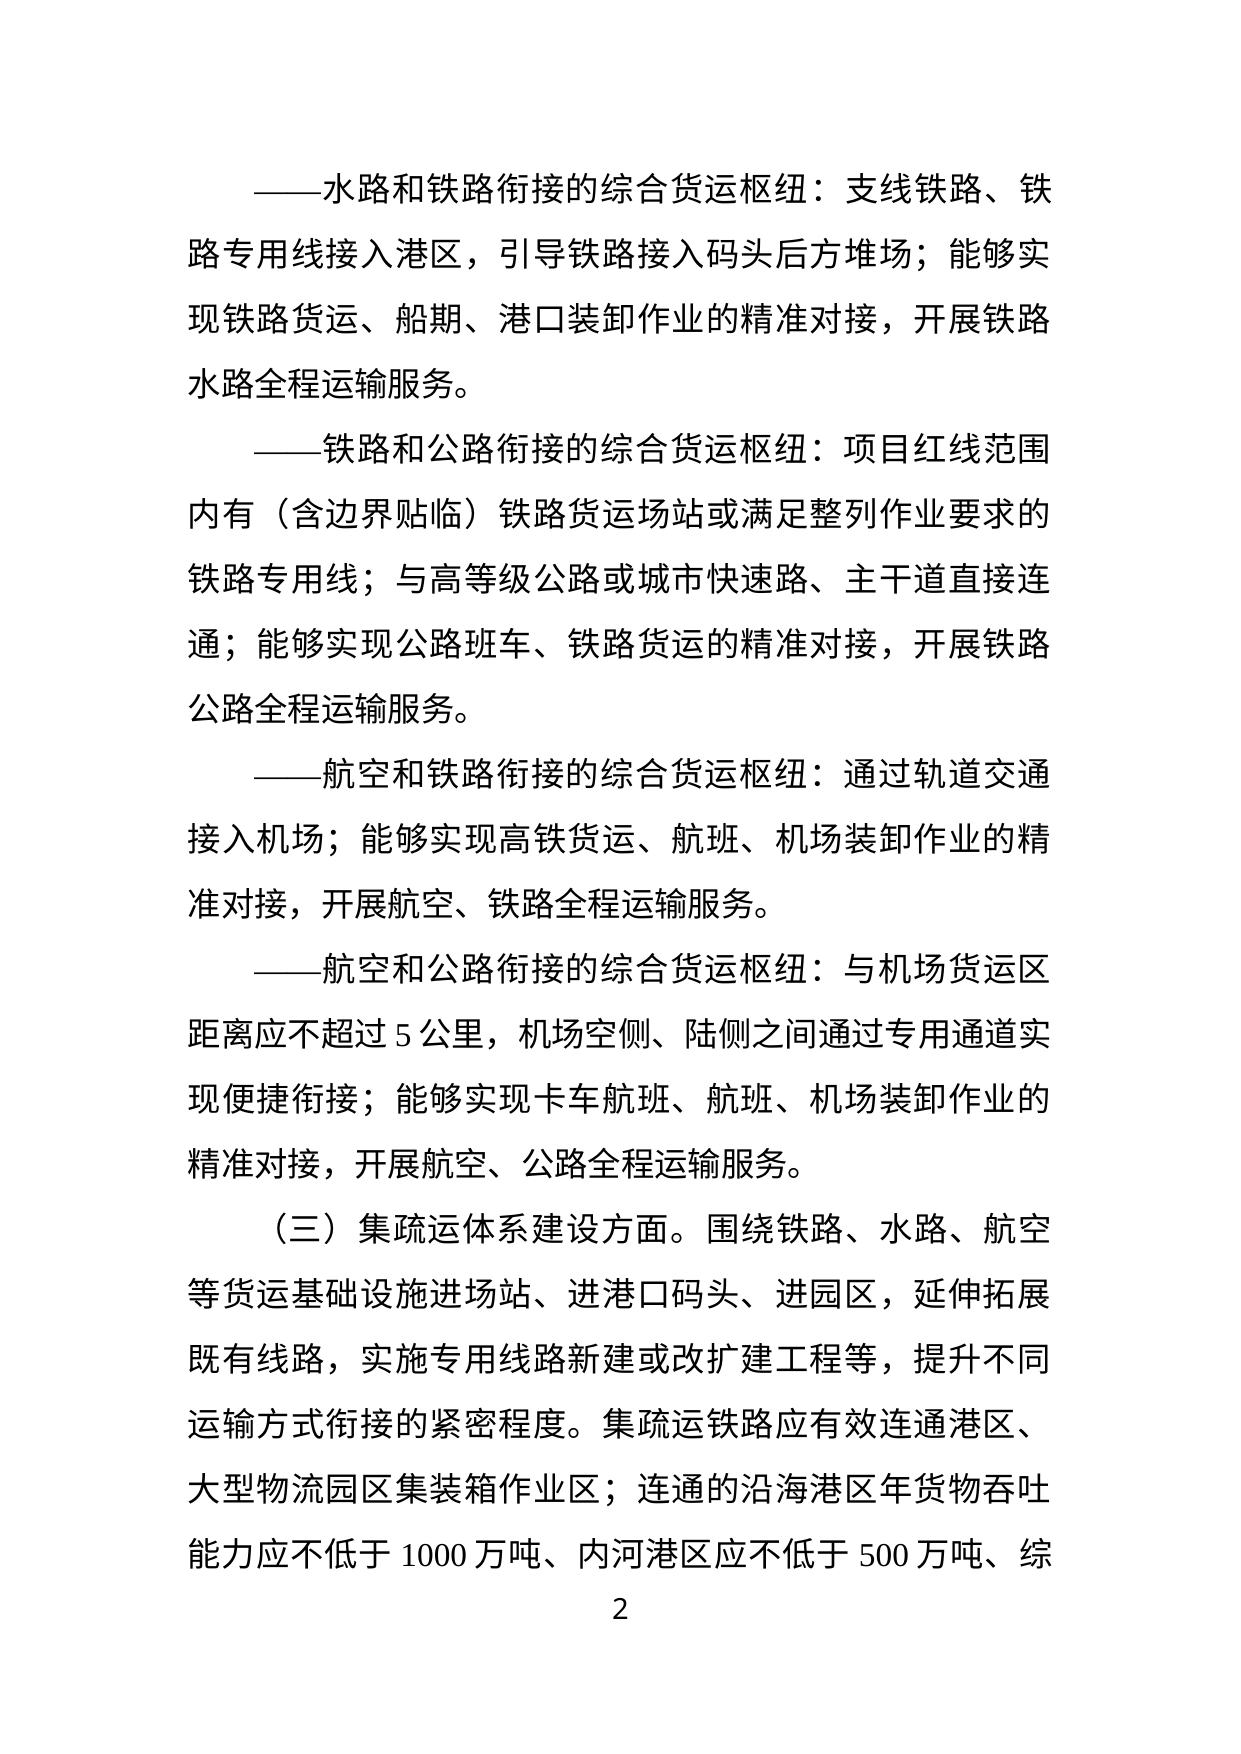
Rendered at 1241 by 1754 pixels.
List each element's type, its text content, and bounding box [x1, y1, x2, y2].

text ——铁路和公路衔接的综合货运枢纽：项目红线范围内有（含边界贴临）铁路货运场站或满足整列作业要求的铁路专用线；与高等级公路或城市快速路、主干道直接连通；能够实现公路班车、铁路货运的精准对接，开展铁路、公路全程运输服务。 [187, 414, 1053, 739]
text ——航空和铁路衔接的综合货运枢纽：通过轨道交通接入机场；能够实现高铁货运、航班、机场装卸作业的精准对接，开展航空、铁路全程运输服务。 [187, 739, 1053, 934]
text ——航空和公路衔接的综合货运枢纽：与机场货运区距离应不超过5公里，机场空侧、陆侧之间通过专用通道实现便捷衔接；能够实现卡车航班、航班、机场装卸作业的精准对接，开展航空、公路全程运输服务。 [187, 934, 1053, 1194]
text ——水路和铁路衔接的综合货运枢纽：支线铁路、铁路专用线接入港区，引导铁路接入码头后方堆场；能够实现铁路货运、船期、港口装卸作业的精准对接，开展铁路、水路全程运输服务。 [187, 154, 1053, 414]
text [187, 1194, 1053, 1584]
